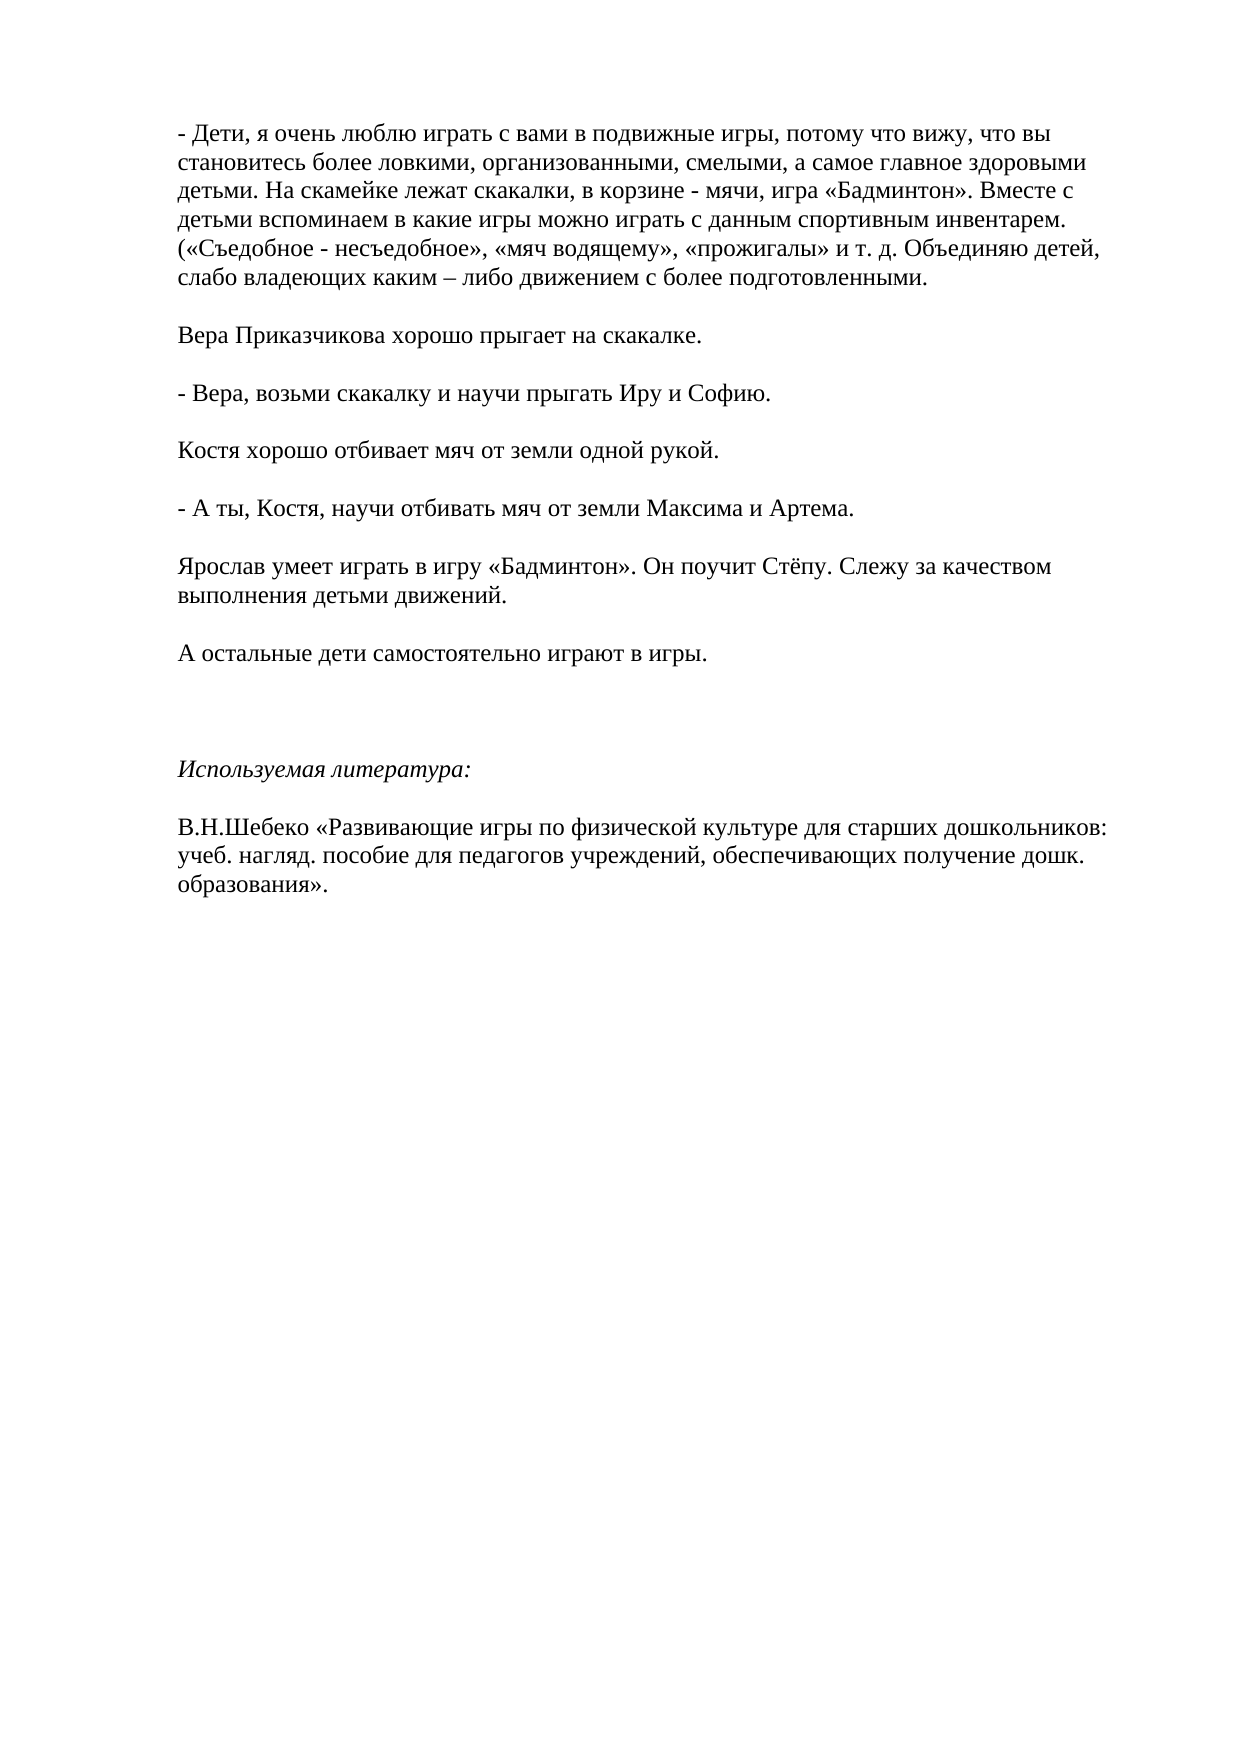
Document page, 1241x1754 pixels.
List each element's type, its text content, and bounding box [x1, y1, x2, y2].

text Костя хорошо отбивает мяч от земли одной рукой. [177, 436, 1152, 464]
text - Вера, возьми скакалку и научи прыгать Иру и Софию. [177, 378, 1152, 406]
text Используемая литература: [177, 754, 1152, 783]
text - Дети, я очень люблю играть с вами в подвижные игры, потому что вижу, что вы становитесь более ловкими, организованными, смелыми, а самое главное здоровыми детьми. На скамейке лежат скакалки, в корзине - мячи, игра «Бадминтон». Вместе с детьми вспоминаем в какие игры можно играть с данным спортивным инвентарем. («Съедобное - несъедобное», «мяч водящему», «прожигалы» и т. д. Объединяю детей, слабо владеющих каким – либо движением с более подготовленными. [177, 118, 1152, 291]
text - А ты, Костя, научи отбивать мяч от земли Максима и Артема. [177, 493, 1152, 522]
text Ярослав умеет играть в игру «Бадминтон». Он поучит Стёпу. Слежу за качеством выполнения детьми движений. [177, 551, 1152, 609]
text Вера Приказчикова хорошо прыгает на скакалке. [177, 320, 1152, 348]
text А остальные дети самостоятельно играют в игры. [177, 638, 1152, 667]
text В.Н.Шебеко «Развивающие игры по физической культуре для старших дошкольников: учеб. нагляд. пособие для педагогов учреждений, обеспечивающих получение дошк. образования». [177, 812, 1152, 898]
